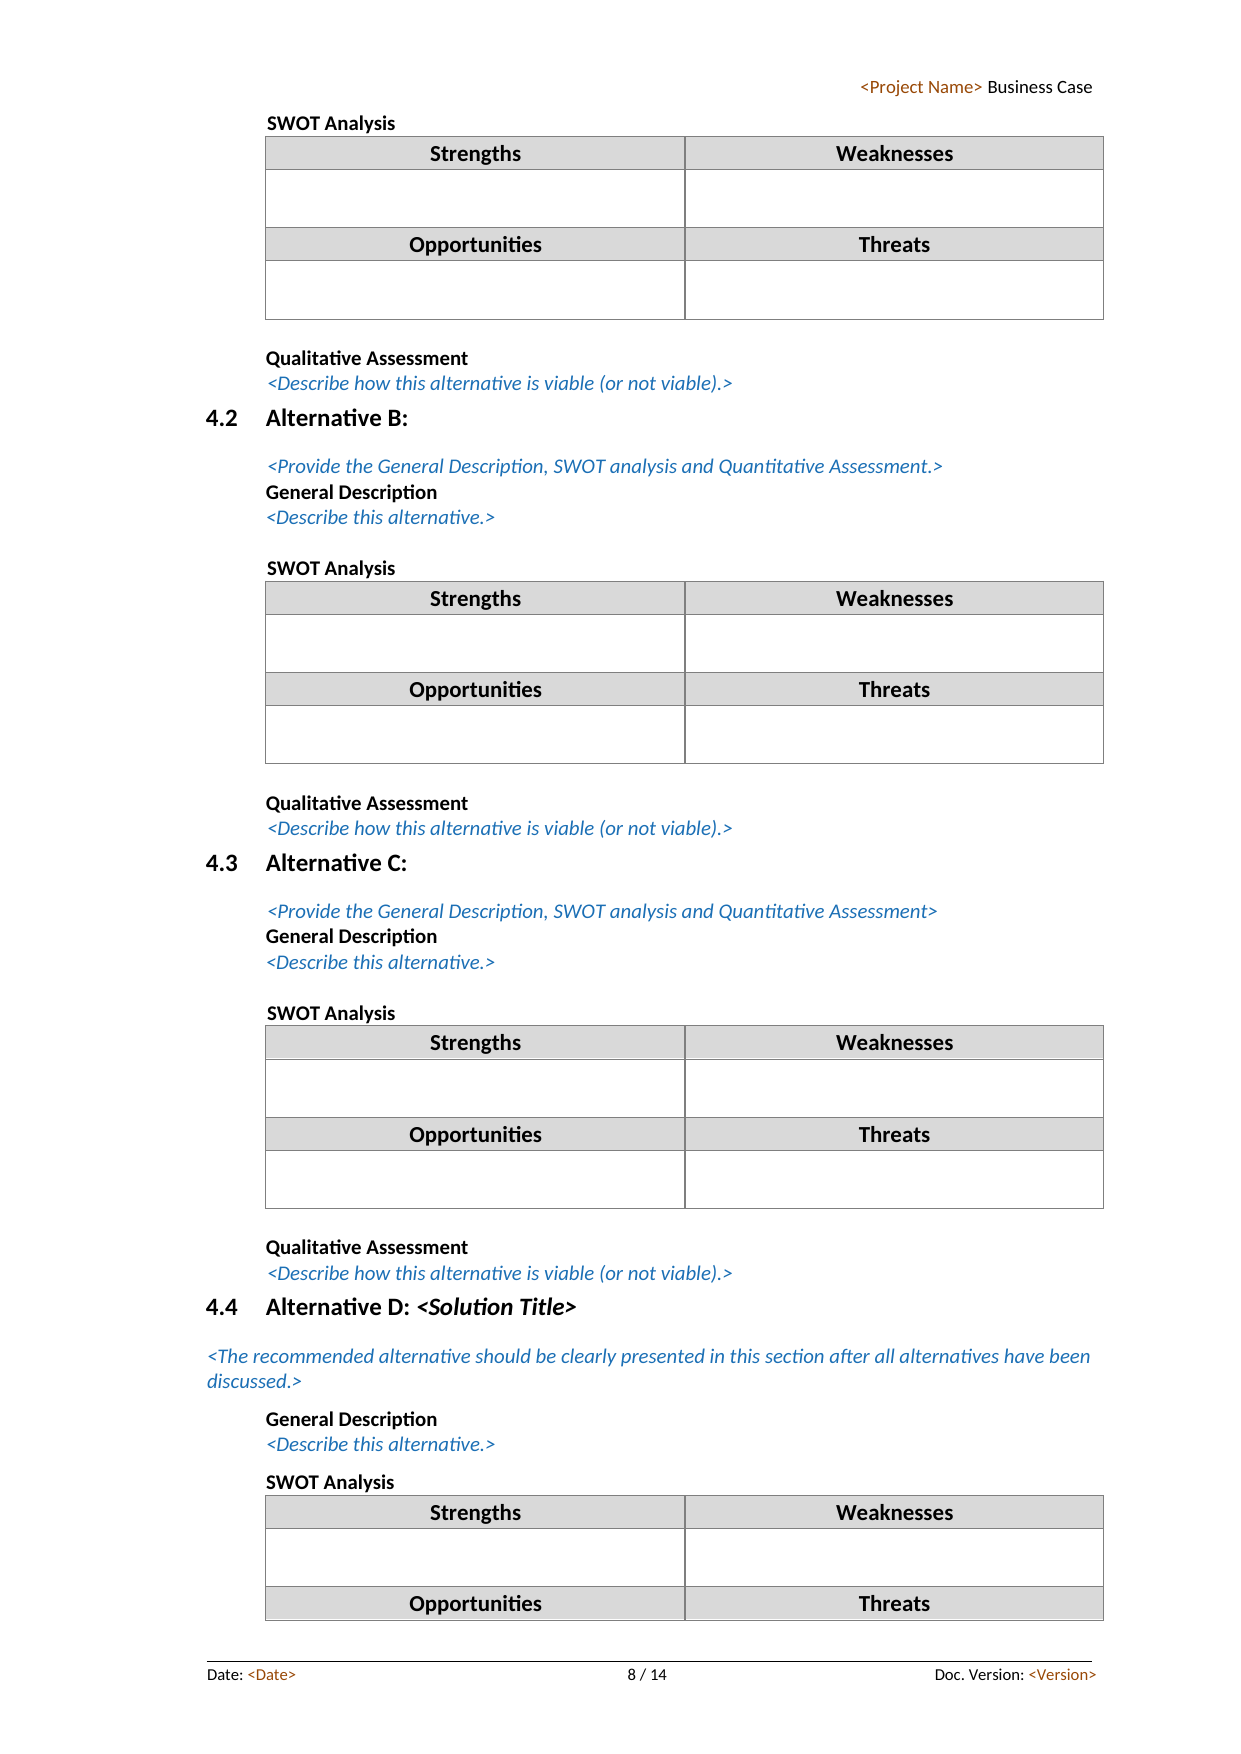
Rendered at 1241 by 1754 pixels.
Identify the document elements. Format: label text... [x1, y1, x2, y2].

table_header Strengths [266, 1496, 684, 1528]
table_cell Threats [686, 1587, 1103, 1619]
table_cell [686, 261, 1103, 318]
table_cell [686, 1060, 1103, 1117]
text <Describe how this alternative is viable (or not viable).> [207, 370, 1092, 396]
text <Provide the General Description, SWOT analysis and Quantitative Assessment> [207, 898, 1092, 923]
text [207, 453, 1092, 479]
table_cell Opportunities [266, 673, 684, 705]
table_header Strengths [266, 1026, 684, 1058]
text General Description [266, 479, 1092, 504]
text Qualitative Assessment [266, 1234, 1092, 1260]
table_cell [266, 1060, 684, 1117]
table_cell [266, 1151, 684, 1208]
table_cell Opportunities [266, 1118, 684, 1150]
table_cell [686, 170, 1103, 227]
table_cell [266, 615, 684, 672]
table_header Weaknesses [686, 1026, 1103, 1058]
table_header Weaknesses [686, 582, 1103, 614]
subtitle Alternative D: <Solution Title> [206, 1291, 1092, 1322]
text SWOT Analysis [207, 110, 1092, 136]
table_header Strengths [266, 137, 684, 169]
subtitle Alternative B: [206, 402, 1092, 433]
table_cell Threats [686, 1118, 1103, 1150]
table_cell [266, 1529, 684, 1586]
table_header Weaknesses [686, 137, 1103, 169]
text <Describe this alternative.> [266, 504, 1092, 530]
text General Description [266, 923, 1092, 949]
table_cell [686, 706, 1103, 763]
text Qualitative Assessment [266, 790, 1092, 815]
table_cell [266, 706, 684, 763]
text SWOT Analysis [207, 555, 1092, 581]
text <Describe this alternative.> [266, 949, 1092, 974]
text General Description [266, 1406, 1092, 1432]
table_cell Threats [686, 228, 1103, 260]
table_cell Opportunities [266, 1587, 684, 1619]
table_header Strengths [266, 582, 684, 614]
subtitle Alternative C: [206, 847, 1092, 877]
table_cell [266, 261, 684, 318]
table_header Weaknesses [686, 1496, 1103, 1528]
table_cell Opportunities [266, 228, 684, 260]
text <Describe how this alternative is viable (or not viable).> [207, 815, 1092, 841]
text Qualitative Assessment [266, 345, 1092, 370]
table_cell [686, 615, 1103, 672]
table_cell [686, 1151, 1103, 1208]
table_cell [686, 1529, 1103, 1586]
text <Describe this alternative.> [266, 1432, 1092, 1457]
table_cell [266, 170, 684, 227]
text SWOT Analysis [207, 1469, 1092, 1495]
table_cell Threats [686, 673, 1103, 705]
text <The recommended alternative should be clearly presented in this section after all alternatives have been discussed.> [207, 1343, 1092, 1394]
text SWOT Analysis [207, 1000, 1092, 1025]
text <Describe how this alternative is viable (or not viable).> [207, 1260, 1092, 1285]
